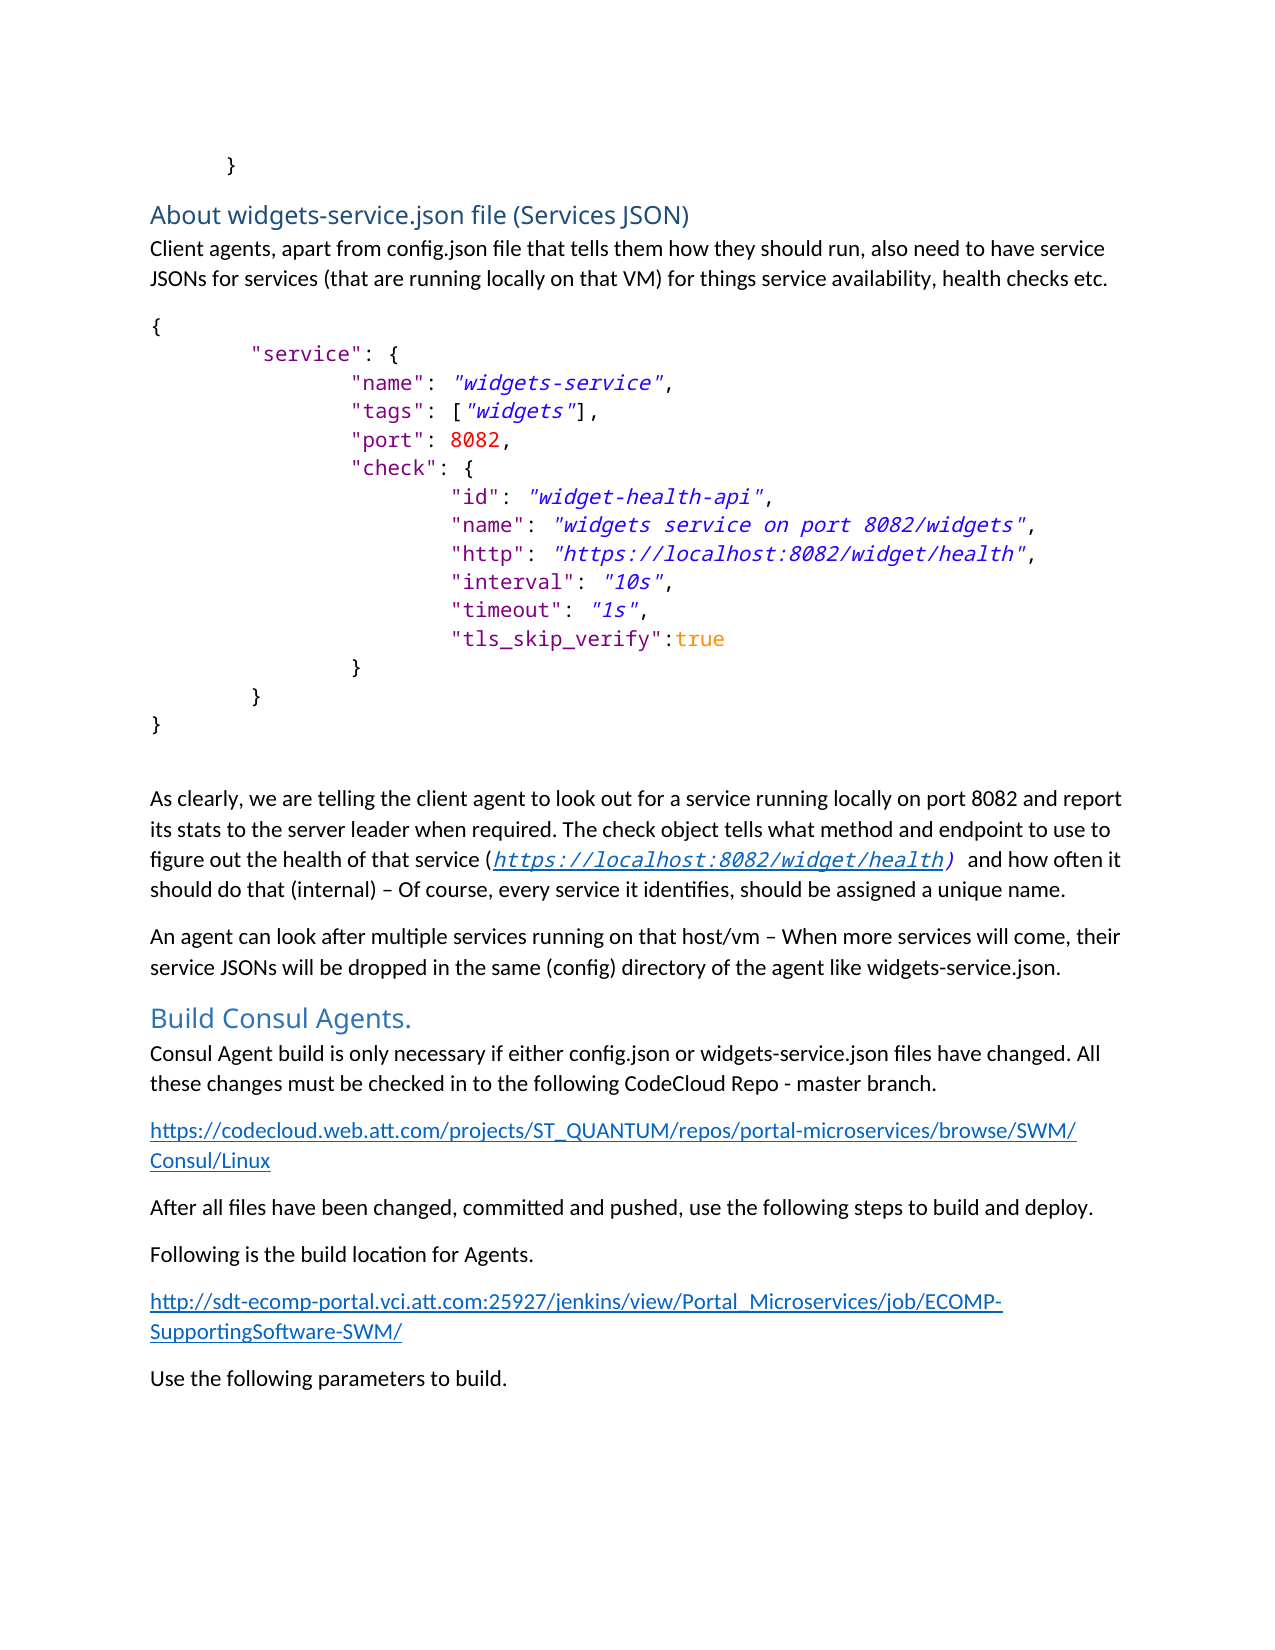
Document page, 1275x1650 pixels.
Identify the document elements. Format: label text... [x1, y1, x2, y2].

text "http": "https://localhost:8082/widget/health", [150, 539, 1125, 567]
text Following is the build location for Agents. [150, 1240, 1125, 1268]
text An agent can look after multiple services running on that host/vm – When more services will come, their service JSONs will be dropped in the same (config) directory of the agent like widgets-service.json. [150, 922, 1125, 981]
text "port": 8082, [150, 425, 1125, 453]
text "interval": "10s", [150, 567, 1125, 596]
text "tls_skip_verify":true [150, 624, 1125, 652]
text "id": "widget-health-api", [150, 482, 1125, 510]
subtitle About widgets-service.json file (Services JSON) [150, 197, 1125, 231]
text "name": "widgets service on port 8082/widgets", [150, 510, 1125, 539]
subtitle Build Consul Agents. [150, 999, 1125, 1036]
text Use the following parameters to build. [150, 1364, 1125, 1392]
text Consul Agent build is only necessary if either config.json or widgets-service.json files have changed. All these changes must be checked in to the following CodeCloud Repo - master branch. [150, 1039, 1125, 1098]
text "name": "widgets-service", [150, 368, 1125, 396]
text } [150, 709, 1125, 738]
text Client agents, apart from config.json file that tells them how they should run, also need to have service JSONs for services (that are running locally on that VM) for things service availability, health checks etc. [150, 234, 1125, 292]
text "timeout": "1s", [150, 596, 1125, 624]
text } [225, 150, 1125, 178]
text "check": { [150, 453, 1125, 482]
text "tags": ["widgets"], [150, 396, 1125, 425]
text https://codecloud.web.att.com/projects/ST_QUANTUM/repos/portal-microservices/browse/SWM/Consul/Linux [150, 1116, 1125, 1175]
text } [150, 652, 1125, 681]
text As clearly, we are telling the client agent to look out for a service running locally on port 8082 and report its stats to the server leader when required. The check object tells what method and endpoint to use to figure out the health of that service (https://localhost:8082/widget/health) and how often it should do that (internal) – Of course, every service it identifies, should be assigned a unique name. [150, 784, 1125, 904]
text After all files have been changed, committed and pushed, use the following steps to build and deploy. [150, 1193, 1125, 1222]
text } [150, 681, 1125, 709]
text { [150, 311, 1125, 339]
text "service": { [150, 339, 1125, 368]
text http://sdt-ecomp-portal.vci.att.com:25927/jenkins/view/Portal_Microservices/job/ECOMP-SupportingSoftware-SWM/ [150, 1287, 1125, 1346]
